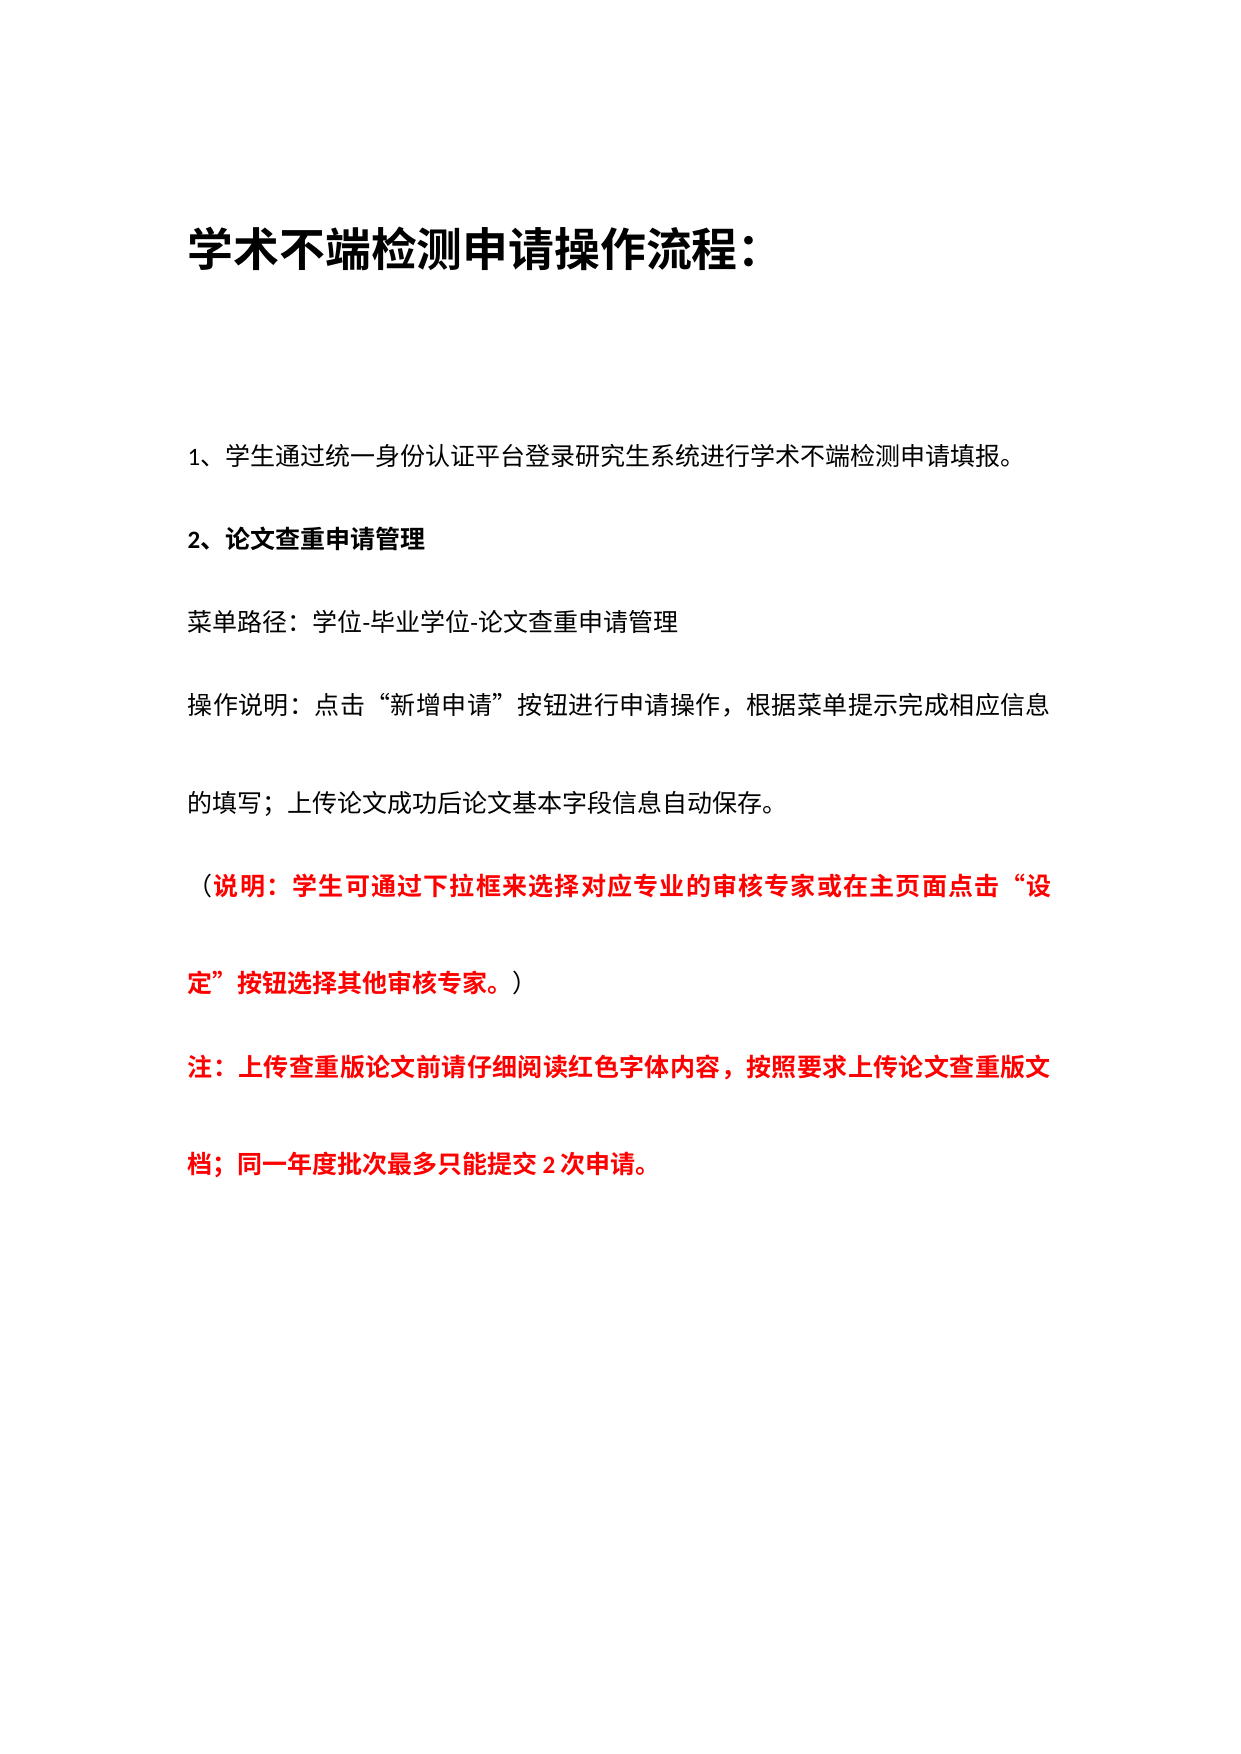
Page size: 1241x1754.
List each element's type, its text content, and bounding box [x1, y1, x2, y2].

list 操作说明：点击“新增申请”按钮进行申请操作，根据菜单提示完成相应信息的填写；上传论文成功后论文基本字段信息自动保存。 [187, 671, 1053, 834]
list 学生通过统一身份认证平台登录研究生系统进行学术不端检测申请填报。 [187, 422, 1053, 487]
list 论文查重申请管理 [187, 505, 1053, 570]
list 菜单路径：学位-毕业学位-论文查重申请管理 [187, 588, 1053, 653]
list 注：上传查重版论文前请仔细阅读红色字体内容，按照要求上传论文查重版文档；同一年度批次最多只能提交2次申请。 [187, 1033, 1053, 1195]
subtitle 学术不端检测申请操作流程： [187, 197, 1053, 295]
list （说明：学生可通过下拉框来选择对应专业的审核专家或在主页面点击“设定”按钮选择其他审核专家。） [187, 852, 1053, 1014]
